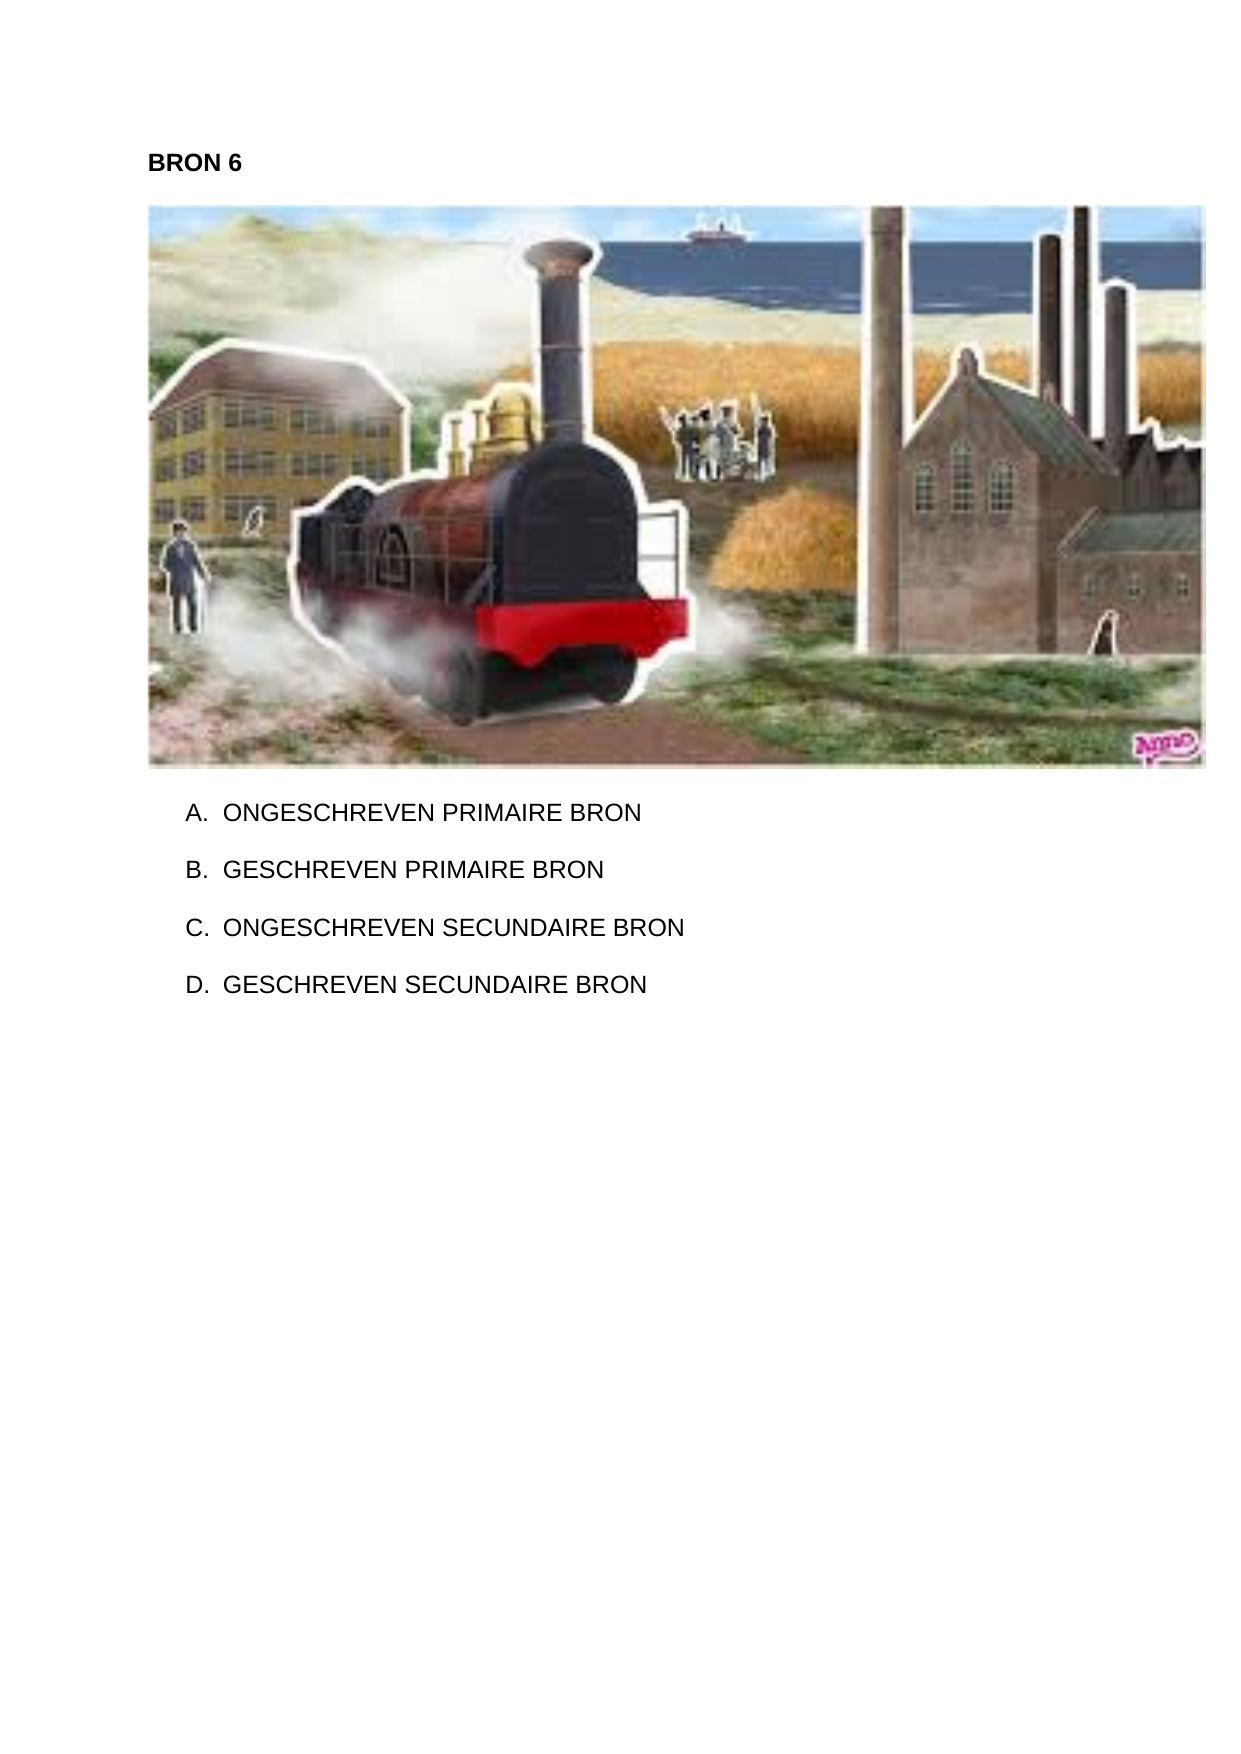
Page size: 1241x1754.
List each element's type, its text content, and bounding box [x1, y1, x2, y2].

list GESCHREVEN SECUNDAIRE BRON [185, 970, 1093, 999]
list GESCHREVEN PRIMAIRE BRON [185, 855, 1093, 884]
list ONGESCHREVEN PRIMAIRE BRON [185, 797, 1093, 826]
text BRON 6 [148, 148, 1093, 176]
picture [147, 205, 1206, 769]
list ONGESCHREVEN SECUNDAIRE BRON [185, 912, 1093, 941]
